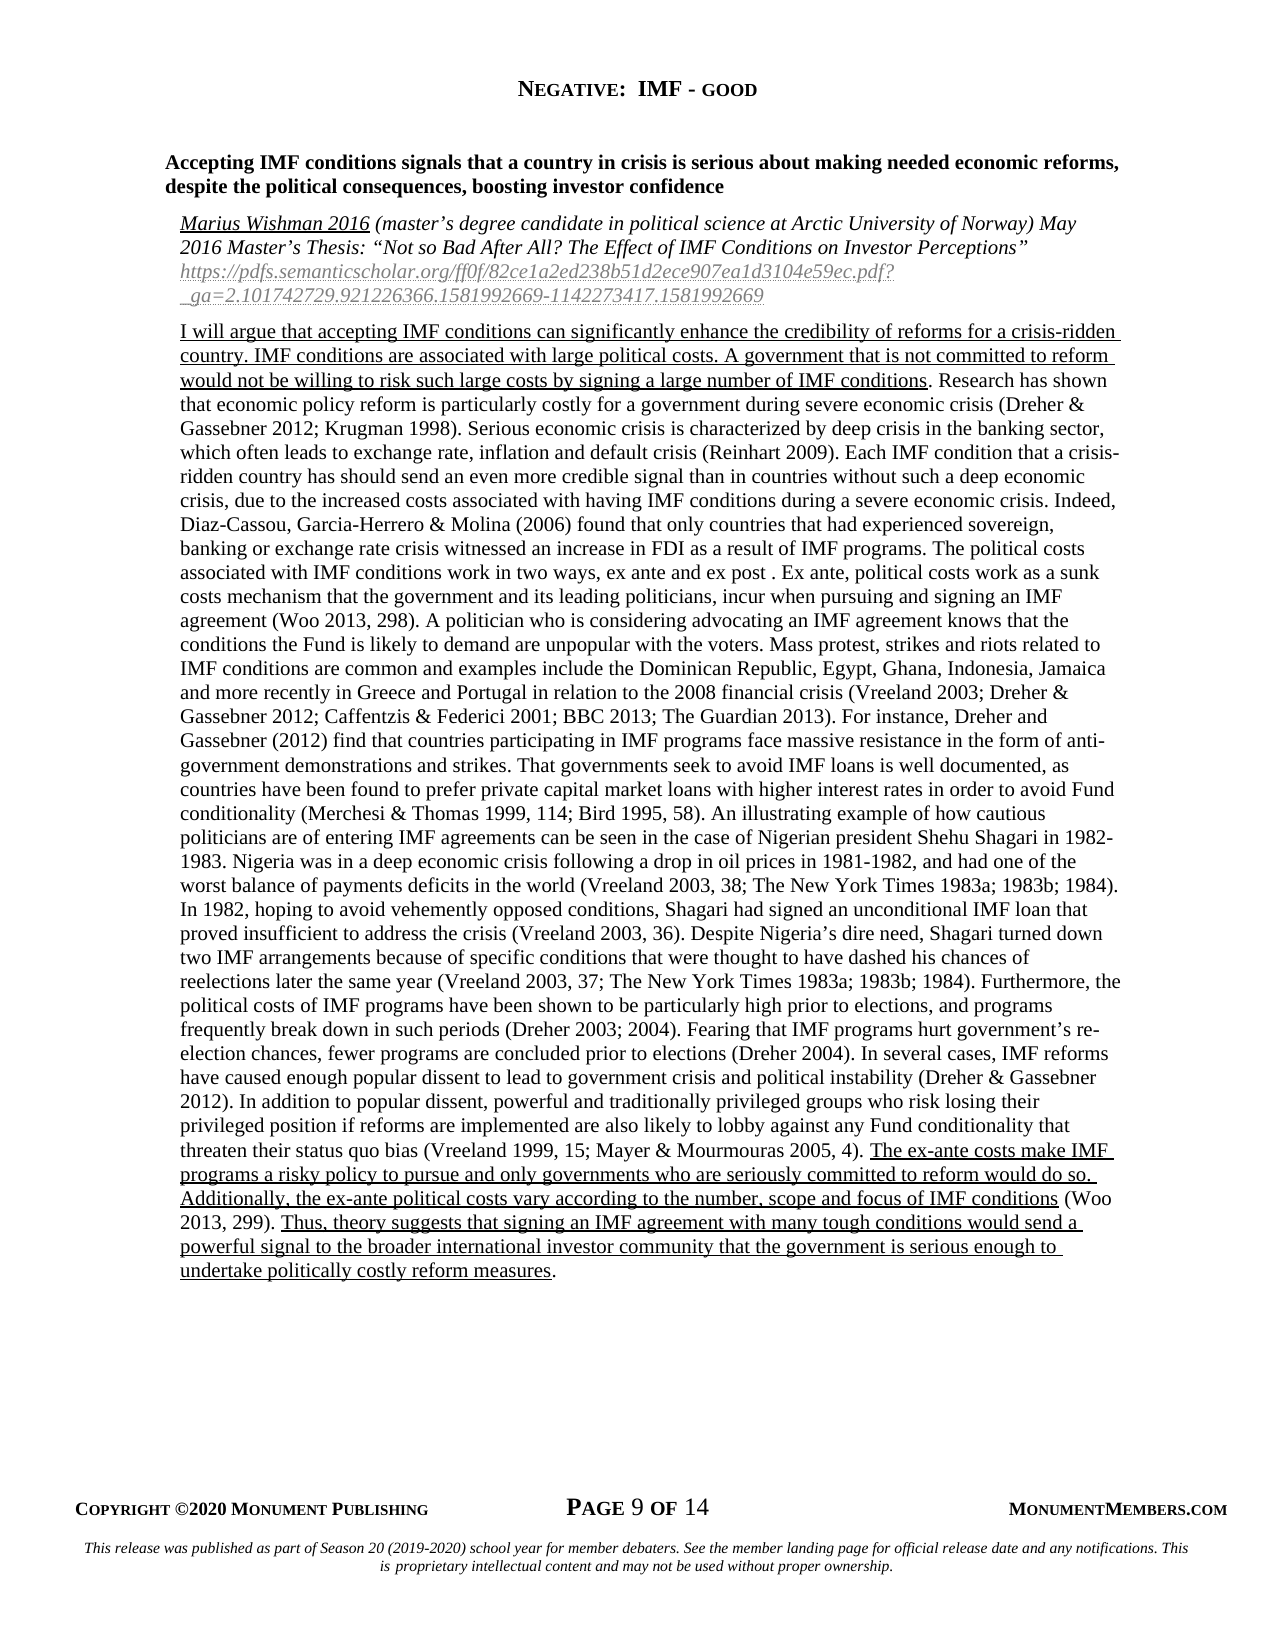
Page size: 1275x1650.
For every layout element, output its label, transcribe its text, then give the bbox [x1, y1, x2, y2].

text I will argue that accepting IMF conditions can significantly enhance the credibility of reforms for a crisis-ridden country. IMF conditions are associated with large political costs. A government that is not committed to reform would not be willing to risk such large costs by signing a large number of IMF conditions. Research has shown that economic policy reform is particularly costly for a government during severe economic crisis (Dreher & Gassebner 2012; Krugman 1998). Serious economic crisis is characterized by deep crisis in the banking sector, which often leads to exchange rate, inflation and default crisis (Reinhart 2009). Each IMF condition that a crisis-ridden country has should send an even more credible signal than in countries without such a deep economic crisis, due to the increased costs associated with having IMF conditions during a severe economic crisis. Indeed, Diaz-Cassou, Garcia-Herrero & Molina (2006) found that only countries that had experienced sovereign, banking or exchange rate crisis witnessed an increase in FDI as a result of IMF programs. The political costs associated with IMF conditions work in two ways, ex ante and ex post . Ex ante, political costs work as a sunk costs mechanism that the government and its leading politicians, incur when pursuing and signing an IMF agreement (Woo 2013, 298). A politician who is considering advocating an IMF agreement knows that the conditions the Fund is likely to demand are unpopular with the voters. Mass protest, strikes and riots related to IMF conditions are common and examples include the Dominican Republic, Egypt, Ghana, Indonesia, Jamaica and more recently in Greece and Portugal in relation to the 2008 financial crisis (Vreeland 2003; Dreher & Gassebner 2012; Caffentzis & Federici 2001; BBC 2013; The Guardian 2013). For instance, Dreher and Gassebner (2012) find that countries participating in IMF programs face massive resistance in the form of anti-government demonstrations and strikes. That governments seek to avoid IMF loans is well documented, as countries have been found to prefer private capital market loans with higher interest rates in order to avoid Fund conditionality (Merchesi & Thomas 1999, 114; Bird 1995, 58). An illustrating example of how cautious politicians are of entering IMF agreements can be seen in the case of Nigerian president Shehu Shagari in 1982-1983. Nigeria was in a deep economic crisis following a drop in oil prices in 1981-1982, and had one of the worst balance of payments deficits in the world (Vreeland 2003, 38; The New York Times 1983a; 1983b; 1984). In 1982, hoping to avoid vehemently opposed conditions, Shagari had signed an unconditional IMF loan that proved insufficient to address the crisis (Vreeland 2003, 36). Despite Nigeria’s dire need, Shagari turned down two IMF arrangements because of specific conditions that were thought to have dashed his chances of reelections later the same year (Vreeland 2003, 37; The New York Times 1983a; 1983b; 1984). Furthermore, the political costs of IMF programs have been shown to be particularly high prior to elections, and programs frequently break down in such periods (Dreher 2003; 2004). Fearing that IMF programs hurt government’s re-election chances, fewer programs are concluded prior to elections (Dreher 2004). In several cases, IMF reforms have caused enough popular dissent to lead to government crisis and political instability (Dreher & Gassebner 2012). In addition to popular dissent, powerful and traditionally privileged groups who risk losing their privileged position if reforms are implemented are also likely to lobby against any Fund conditionality that threaten their status quo bias (Vreeland 1999, 15; Mayer & Mourmouras 2005, 4). The ex-ante costs make IMF programs a risky policy to pursue and only governments who are seriously committed to reform would do so. Additionally, the ex-ante political costs vary according to the number, scope and focus of IMF conditions (Woo 2013, 299). Thus, theory suggests that signing an IMF agreement with many tough conditions would send a powerful signal to the broader international investor community that the government is serious enough to undertake politically costly reform measures. [180, 319, 1125, 1282]
text Accepting IMF conditions signals that a country in crisis is serious about making needed economic reforms, despite the political consequences, boosting investor confidence [165, 150, 1125, 198]
